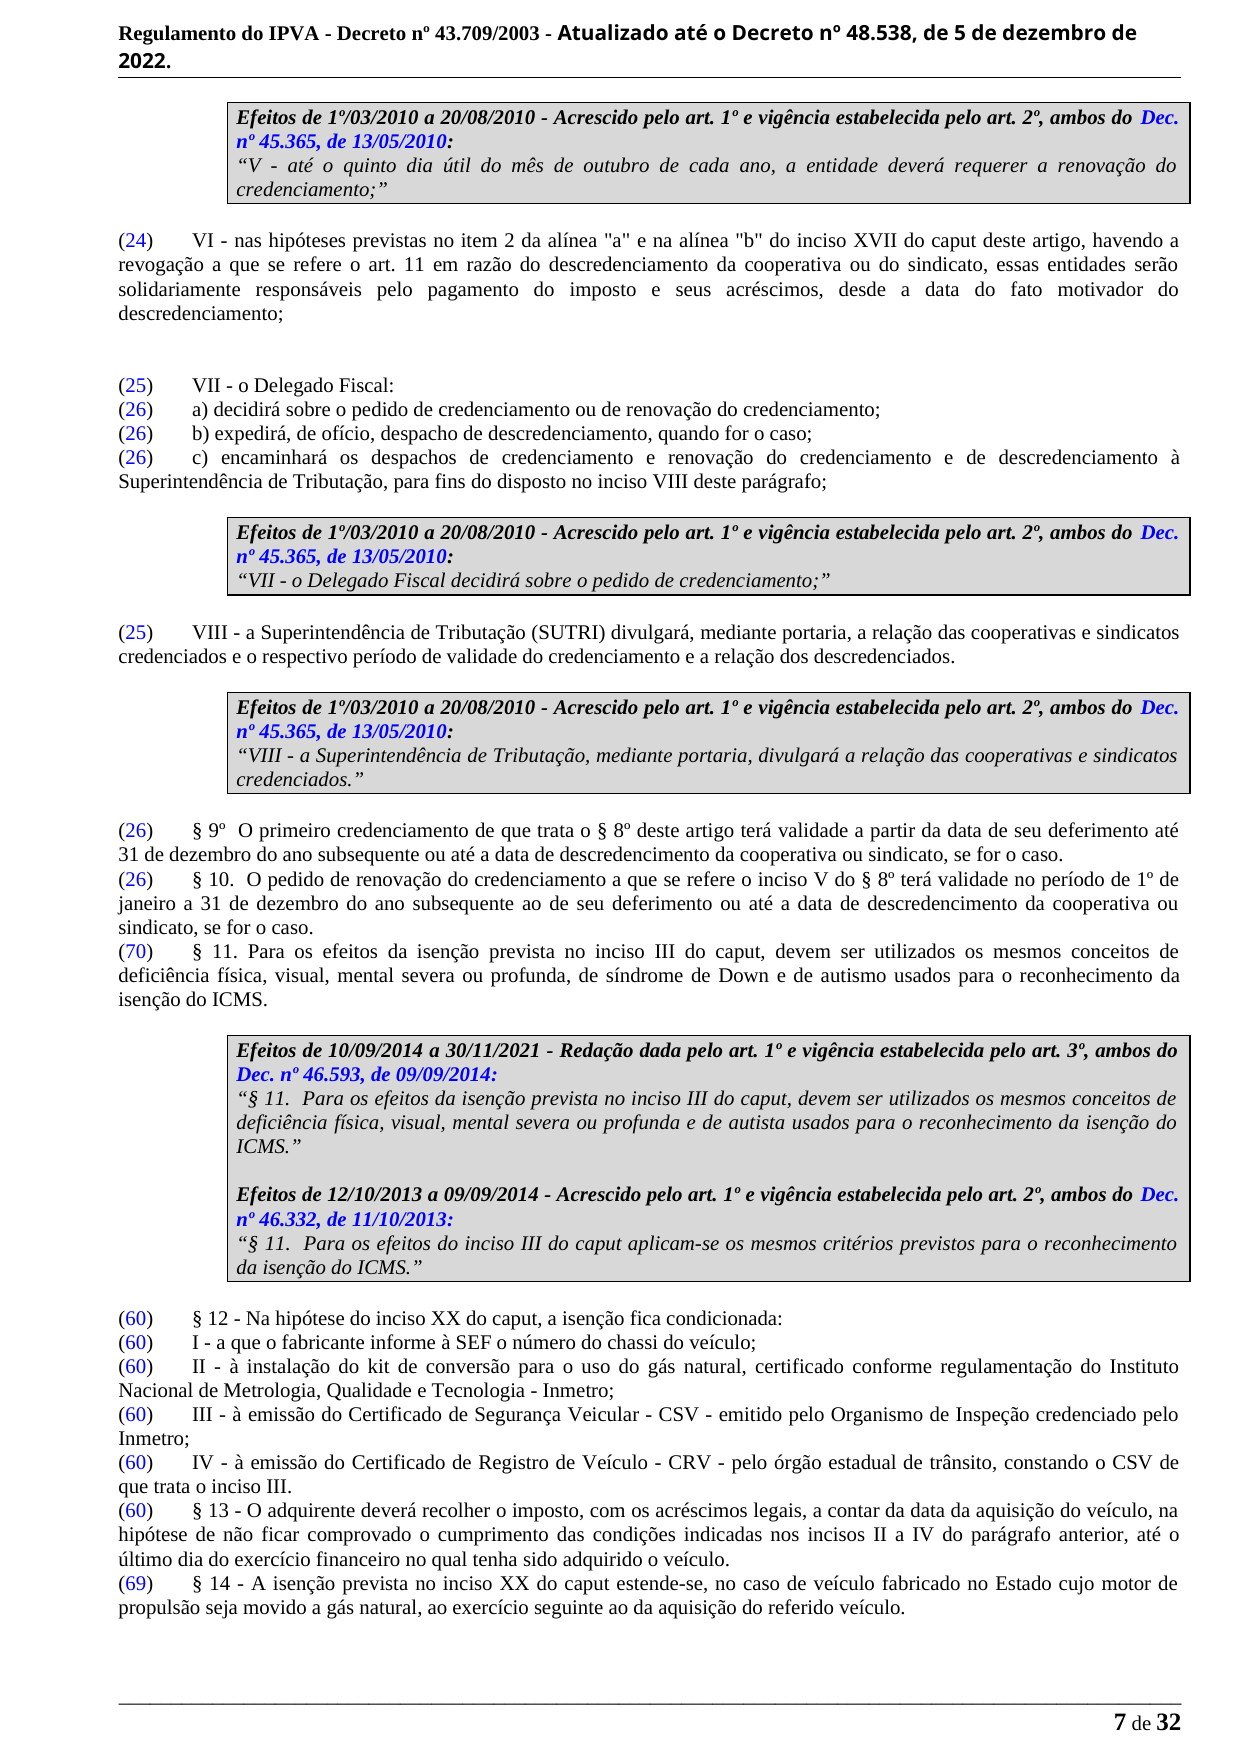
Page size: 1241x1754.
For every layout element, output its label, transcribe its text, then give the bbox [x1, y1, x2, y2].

text (26) § 9º O primeiro credenciamento de que trata o § 8º deste artigo terá validade a partir da data de seu deferimento até 31 de dezembro do ano subsequente ou até a data de descredencimento da cooperativa ou sindicato, se for o caso. [118, 818, 1181, 866]
text (60) § 12 - Na hipótese do inciso XX do caput, a isenção fica condicionada: [118, 1306, 1181, 1330]
text (26) a) decidirá sobre o pedido de credenciamento ou de renovação do credenciamento; [118, 397, 1181, 421]
text (60) III - à emissão do Certificado de Segurança Veicular - CSV - emitido pelo Organismo de Inspeção credenciado pelo Inmetro; [118, 1402, 1181, 1450]
text (26) c) encaminhará os despachos de credenciamento e renovação do credenciamento e de descredenciamento à Superintendência de Tributação, para fins do disposto no inciso VIII deste parágrafo; [118, 445, 1181, 493]
text (70) § 11. Para os efeitos da isenção prevista no inciso III do caput, devem ser utilizados os mesmos conceitos de deficiência física, visual, mental severa ou profunda, de síndrome de Down e de autismo usados para o reconhecimento da isenção do ICMS. [118, 939, 1181, 1011]
text Efeitos de 1º/03/2010 a 20/08/2010 - Acrescido pelo art. 1º e vigência estabelecida pelo art. 2º, ambos do Dec. nº 45.365, de 13/05/2010: [228, 693, 1189, 740]
text (26) § 10. O pedido de renovação do credenciamento a que se refere o inciso V do § 8º terá validade no período de 1º de janeiro a 31 de dezembro do ano subsequente ao de seu deferimento ou até a data de descredencimento da cooperativa ou sindicato, se for o caso. [118, 866, 1181, 939]
text Efeitos de 10/09/2014 a 30/11/2021 - Redação dada pelo art. 1º e vigência estabelecida pelo art. 3º, ambos do Dec. nº 46.593, de 09/09/2014: [228, 1036, 1189, 1083]
text (60) I - a que o fabricante informe à SEF o número do chassi do veículo; [118, 1330, 1181, 1354]
text (60) IV - à emissão do Certificado de Registro de Veículo - CRV - pelo órgão estadual de trânsito, constando o CSV de que trata o inciso III. [118, 1450, 1181, 1498]
text “§ 11. Para os efeitos da isenção prevista no inciso III do caput, devem ser utilizados os mesmos conceitos de deficiência física, visual, mental severa ou profunda e de autista usados para o reconhecimento da isenção do ICMS.” [228, 1083, 1189, 1155]
text “V - até o quinto dia útil do mês de outubro de cada ano, a entidade deverá requerer a renovação do credenciamento;” [228, 150, 1189, 203]
text (25) VIII - a Superintendência de Tributação (SUTRI) divulgará, mediante portaria, a relação das cooperativas e sindicatos credenciados e o respectivo período de validade do credenciamento e a relação dos descredenciados. [118, 619, 1181, 668]
text Efeitos de 12/10/2013 a 09/09/2014 - Acrescido pelo art. 1º e vigência estabelecida pelo art. 2º, ambos do Dec. nº 46.332, de 11/10/2013: [228, 1179, 1189, 1227]
text (26) b) expedirá, de ofício, despacho de descredenciamento, quando for o caso; [118, 421, 1181, 445]
text Efeitos de 1º/03/2010 a 20/08/2010 - Acrescido pelo art. 1º e vigência estabelecida pelo art. 2º, ambos do Dec. nº 45.365, de 13/05/2010: [228, 518, 1189, 565]
text (60) II - à instalação do kit de conversão para o uso do gás natural, certificado conforme regulamentação do Instituto Nacional de Metrologia, Qualidade e Tecnologia - Inmetro; [118, 1354, 1181, 1402]
text (24) VI - nas hipóteses previstas no item 2 da alínea "a" e na alínea "b" do inciso XVII do caput deste artigo, havendo a revogação a que se refere o art. 11 em razão do descredenciamento da cooperativa ou do sindicato, essas entidades serão solidariamente responsáveis pelo pagamento do imposto e seus acréscimos, desde a data do fato motivador do descredenciamento; [118, 228, 1181, 324]
text (60) § 13 - O adquirente deverá recolher o imposto, com os acréscimos legais, a contar da data da aquisição do veículo, na hipótese de não ficar comprovado o cumprimento das condições indicadas nos incisos II a IV do parágrafo anterior, até o último dia do exercício financeiro no qual tenha sido adquirido o veículo. [118, 1498, 1181, 1571]
text Efeitos de 1º/03/2010 a 20/08/2010 - Acrescido pelo art. 1º e vigência estabelecida pelo art. 2º, ambos do Dec. nº 45.365, de 13/05/2010: [228, 103, 1189, 150]
text “§ 11. Para os efeitos do inciso III do caput aplicam-se os mesmos critérios previstos para o reconhecimento da isenção do ICMS.” [228, 1227, 1189, 1281]
text (69) § 14 - A isenção prevista no inciso XX do caput estende-se, no caso de veículo fabricado no Estado cujo motor de propulsão seja movido a gás natural, ao exercício seguinte ao da aquisição do referido veículo. [118, 1571, 1181, 1619]
text “VII - o Delegado Fiscal decidirá sobre o pedido de credenciamento;” [228, 565, 1189, 594]
text (25) VII - o Delegado Fiscal: [118, 373, 1181, 397]
text “VIII - a Superintendência de Tributação, mediante portaria, divulgará a relação das cooperativas e sindicatos credenciados.” [228, 740, 1189, 793]
